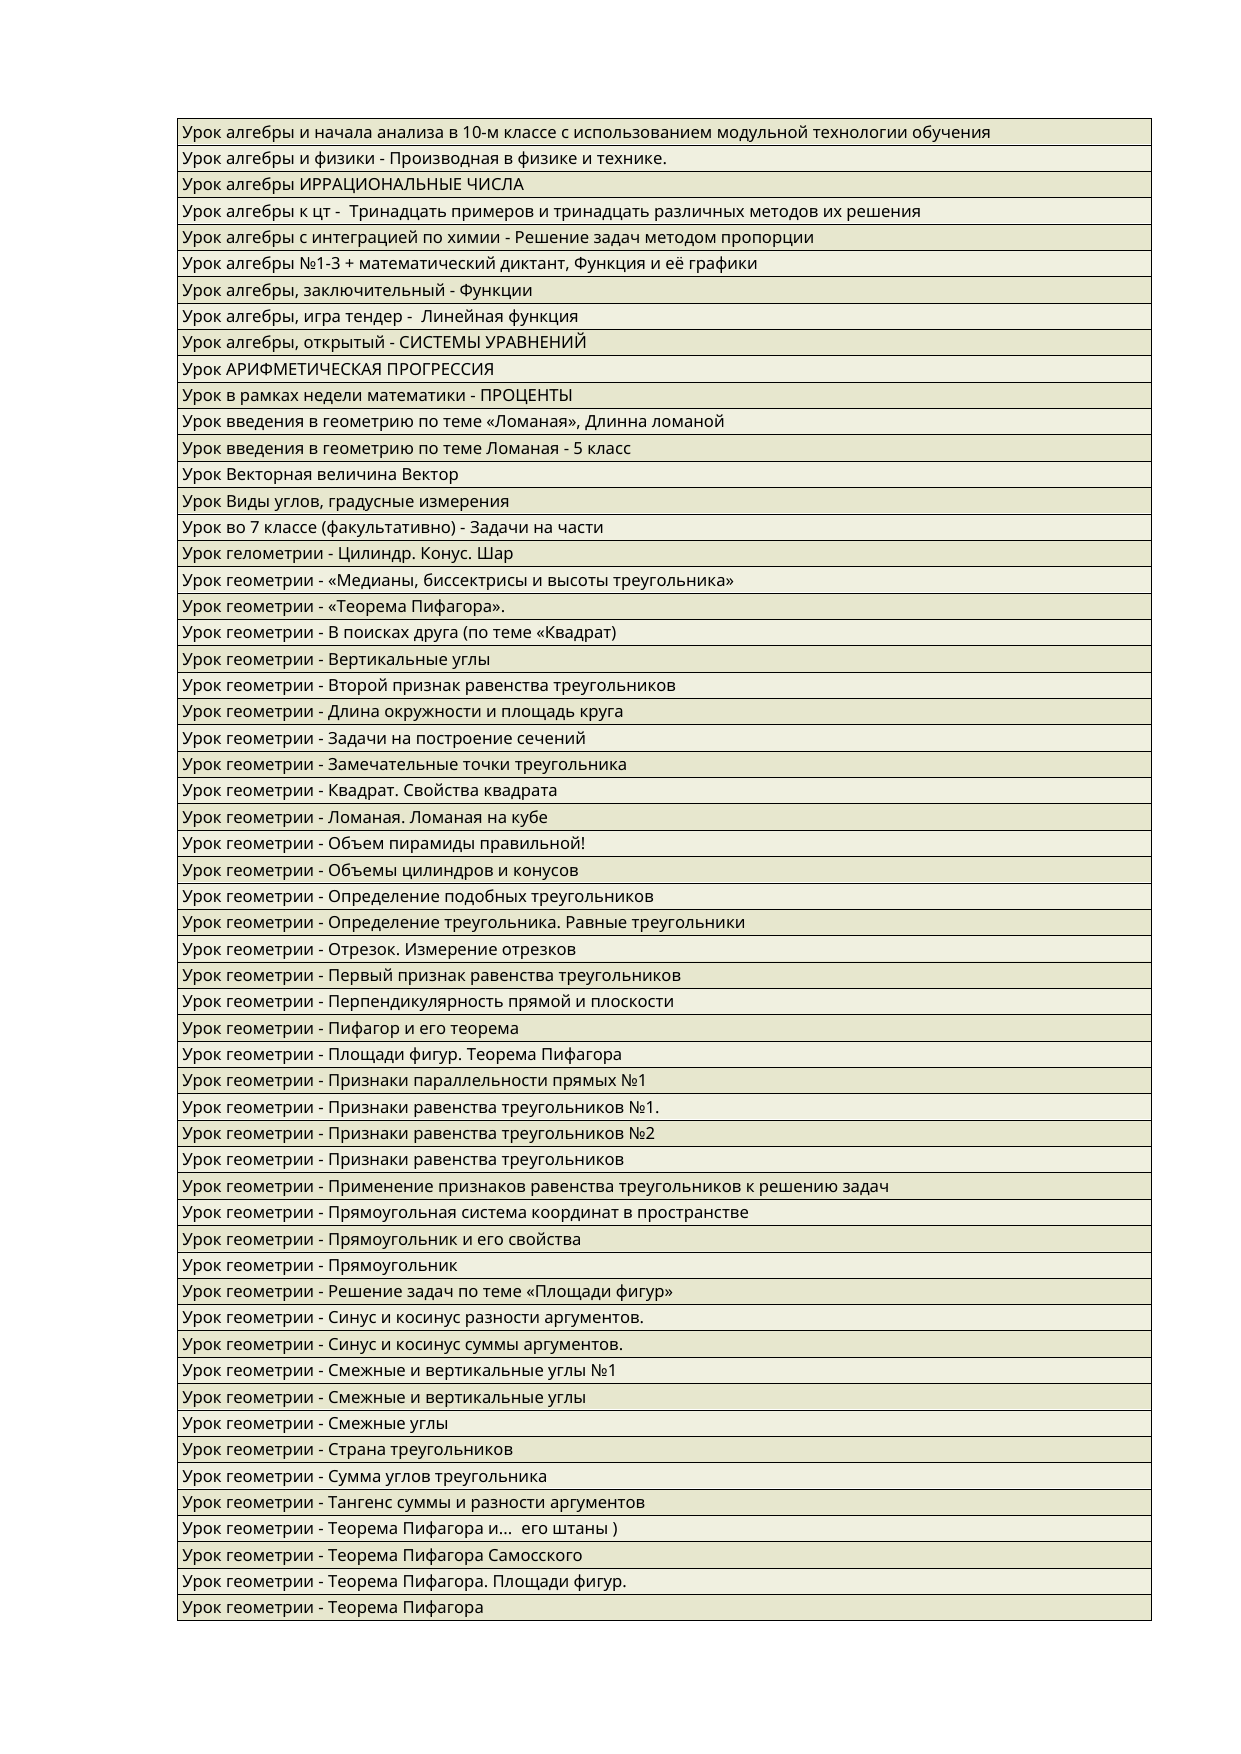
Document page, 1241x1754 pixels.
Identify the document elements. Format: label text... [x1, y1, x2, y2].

table_cell Урок геометрии - Синус и косинус разности аргументов. [178, 1305, 1151, 1330]
table_cell Урок алгебры, заключительный - Функции [178, 277, 1151, 303]
table_cell Урок геометрии - В поисках друга (по теме «Квадрат) [178, 620, 1151, 645]
table_cell Урок геометрии - Отрезок. Измерение отрезков [178, 936, 1151, 961]
table_cell Урок геометрии - Прямоугольник [178, 1253, 1151, 1278]
table_cell Урок геометрии - Применение признаков равенства треугольников к решению задач [178, 1173, 1151, 1199]
table_cell Урок геометрии - Теорема Пифагора [178, 1595, 1151, 1620]
table_cell Урок гелометрии - Цилиндр. Конус. Шар [178, 541, 1151, 566]
table_cell Урок геометрии - Синус и косинус суммы аргументов. [178, 1331, 1151, 1357]
table_cell Урок геометрии - Теорема Пифагора. Площади фигур. [178, 1569, 1151, 1594]
table_cell Урок геометрии - «Медианы, биссектрисы и высоты треугольника» [178, 567, 1151, 592]
table_cell Урок геометрии - Страна треугольников [178, 1437, 1151, 1462]
table_cell Урок геометрии - Пифагор и его теорема [178, 1015, 1151, 1041]
table_cell Урок геометрии - Площади фигур. Теорема Пифагора [178, 1042, 1151, 1067]
table_cell Урок геометрии - Смежные и вертикальные углы №1 [178, 1358, 1151, 1383]
table_cell Урок алгебры, открытый - СИСТЕМЫ УРАВНЕНИЙ [178, 330, 1151, 355]
table_cell Урок во 7 классе (факультативно) - Задачи на части [178, 515, 1151, 540]
table_cell Урок геометрии - Признаки равенства треугольников №2 [178, 1121, 1151, 1146]
table_cell Урок геометрии - Признаки параллельности прямых №1 [178, 1068, 1151, 1093]
table_cell Урок алгебры с интеграцией по химии - Решение задач методом пропорции [178, 225, 1151, 250]
table_cell Урок Виды углов, градусные измерения [178, 488, 1151, 513]
table_cell Урок геометрии - Теорема Пифагора Самосского [178, 1542, 1151, 1568]
table_cell Урок введения в геометрию по теме Ломаная - 5 класс [178, 435, 1151, 461]
table_cell Урок геометрии - Объемы цилиндров и конусов [178, 857, 1151, 882]
table_cell Урок геометрии - Определение треугольника. Равные треугольники [178, 910, 1151, 935]
table_cell Урок Векторная величина Вектор [178, 462, 1151, 487]
table_cell Урок в рамках недели математики - ПРОЦЕНТЫ [178, 383, 1151, 408]
table_cell Урок геометрии - Второй признак равенства треугольников [178, 673, 1151, 698]
table_cell Урок введения в геометрию по теме «Ломаная», Длинна ломаной [178, 409, 1151, 434]
table_cell Урок геометрии - Прямоугольная система координат в пространстве [178, 1200, 1151, 1225]
table_cell Урок геометрии - Вертикальные углы [178, 646, 1151, 672]
table_cell Урок геометрии - Объем пирамиды правильной! [178, 831, 1151, 856]
table_cell Урок алгебры №1-3 + математический диктант, Функция и её графики [178, 251, 1151, 276]
table_cell Урок геометрии - Сумма углов треугольника [178, 1463, 1151, 1488]
table_cell Урок геометрии - Тангенс суммы и разности аргументов [178, 1490, 1151, 1515]
table_cell Урок алгебры и начала анализа в 10-м классе с использованием модульной технологии обучения [178, 119, 1151, 144]
table_cell Урок геометрии - «Теорема Пифагора». [178, 594, 1151, 619]
table_cell Урок геометрии - Смежные углы [178, 1411, 1151, 1436]
table_cell Урок геометрии - Определение подобных треугольников [178, 884, 1151, 909]
table_cell Урок геометрии - Смежные и вертикальные углы [178, 1384, 1151, 1409]
table_cell Урок геометрии - Ломаная. Ломаная на кубе [178, 804, 1151, 830]
table_cell Урок геометрии - Длина окружности и площадь круга [178, 699, 1151, 724]
table_cell Урок АРИФМЕТИЧЕСКАЯ ПРОГРЕССИЯ [178, 356, 1151, 382]
table_cell Урок алгебры ИРРАЦИОНАЛЬНЫЕ ЧИСЛА [178, 172, 1151, 197]
table_cell Урок геометрии - Задачи на построение сечений [178, 725, 1151, 751]
table_cell Урок алгебры к цт - Тринадцать примеров и тринадцать различных методов их решения [178, 198, 1151, 223]
table_cell Урок геометрии - Решение задач по теме «Площади фигур» [178, 1279, 1151, 1304]
table_cell Урок геометрии - Прямоугольник и его свойства [178, 1226, 1151, 1251]
table_cell Урок геометрии - Первый признак равенства треугольников [178, 963, 1151, 988]
table_cell Урок алгебры, игра тендер - Линейная функция [178, 304, 1151, 329]
table_cell Урок геометрии - Перпендикулярность прямой и плоскости [178, 989, 1151, 1014]
table_cell Урок геометрии - Замечательные точки треугольника [178, 752, 1151, 777]
table_cell Урок алгебры и физики - Производная в физике и технике. [178, 146, 1151, 171]
table_cell Урок геометрии - Теорема Пифагора и... его штаны ) [178, 1516, 1151, 1541]
table_cell Урок геометрии - Признаки равенства треугольников [178, 1147, 1151, 1172]
table_cell Урок геометрии - Признаки равенства треугольников №1. [178, 1094, 1151, 1119]
table_cell Урок геометрии - Квадрат. Свойства квадрата [178, 778, 1151, 803]
